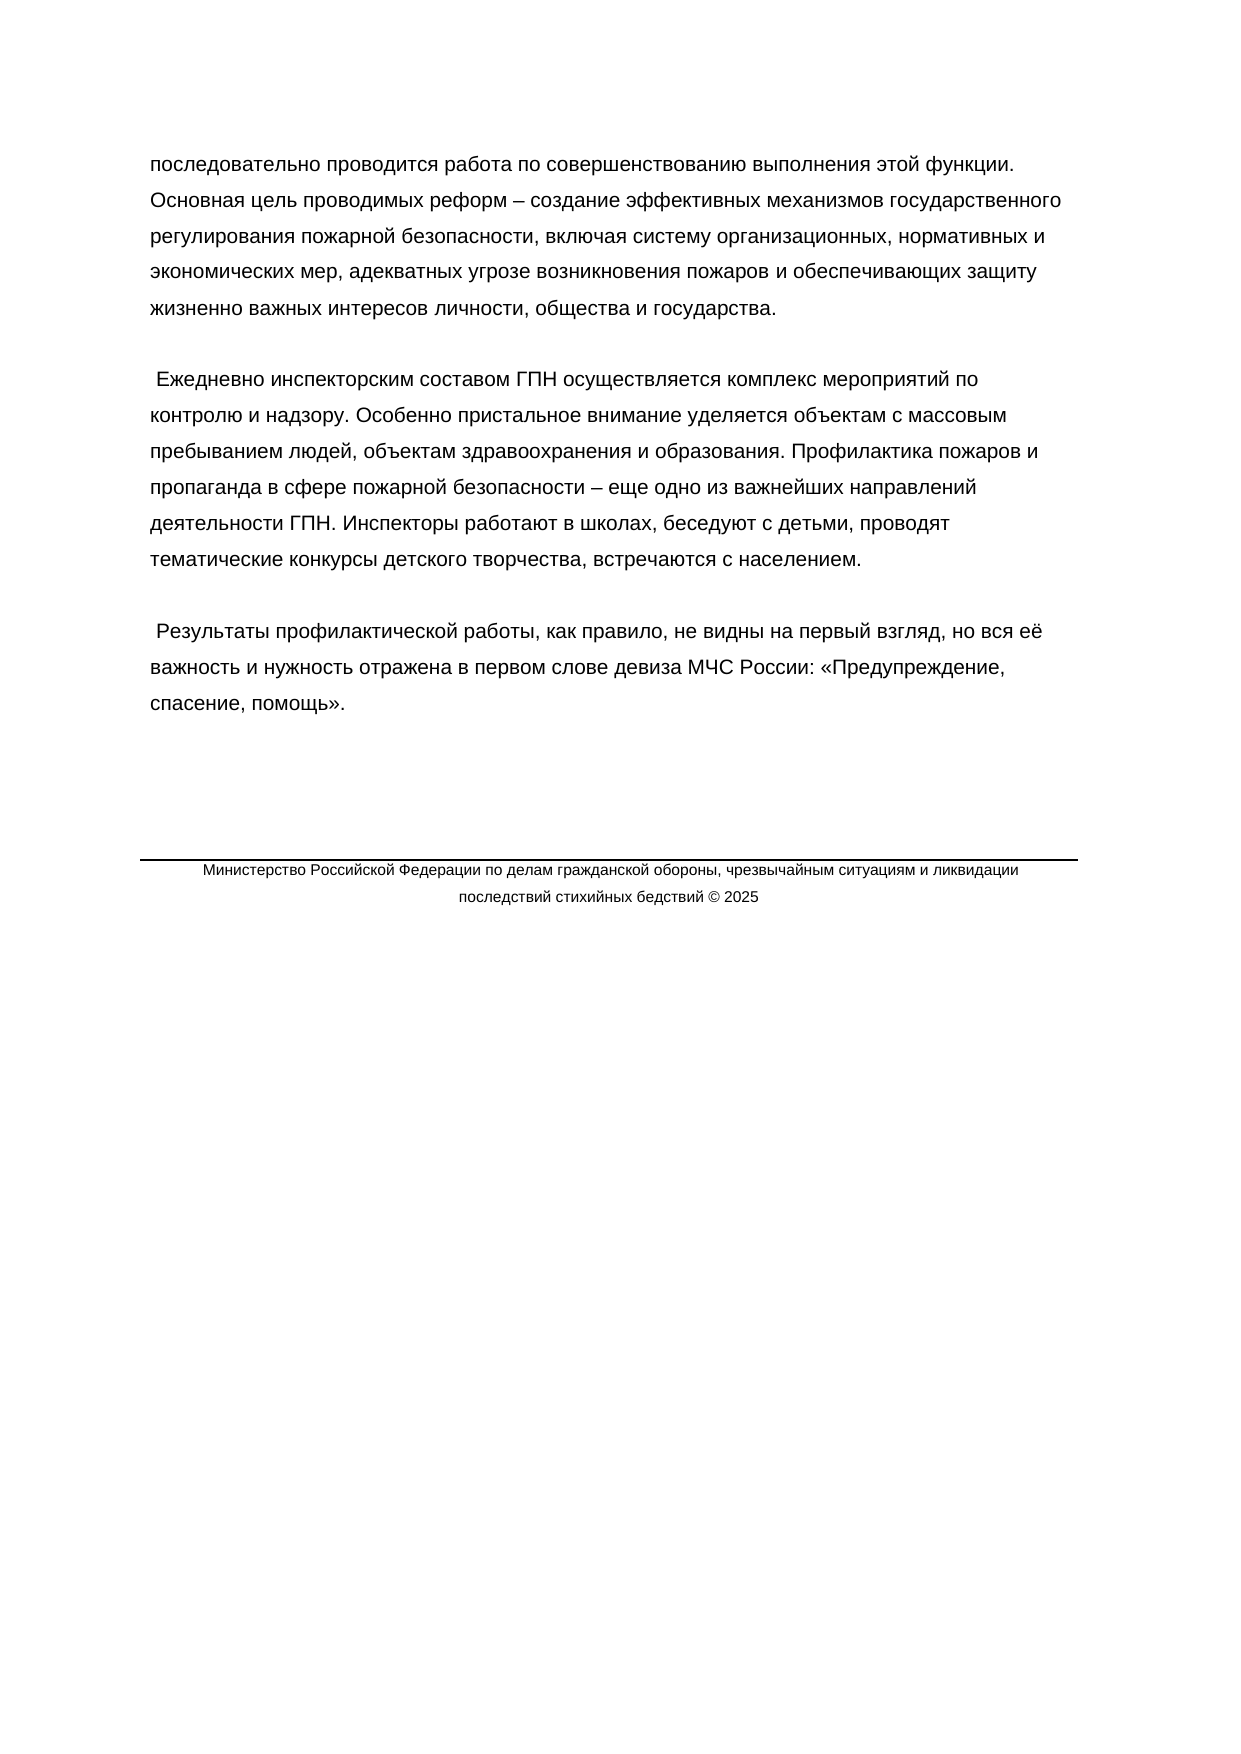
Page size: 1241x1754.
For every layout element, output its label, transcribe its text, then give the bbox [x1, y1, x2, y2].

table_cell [140, 150, 1078, 859]
table_cell Министерство Российской Федерации по делам гражданской обороны, чрезвычайным ситуациям и ликвидации последствий стихийных бедствий © 2025 [140, 861, 1078, 943]
